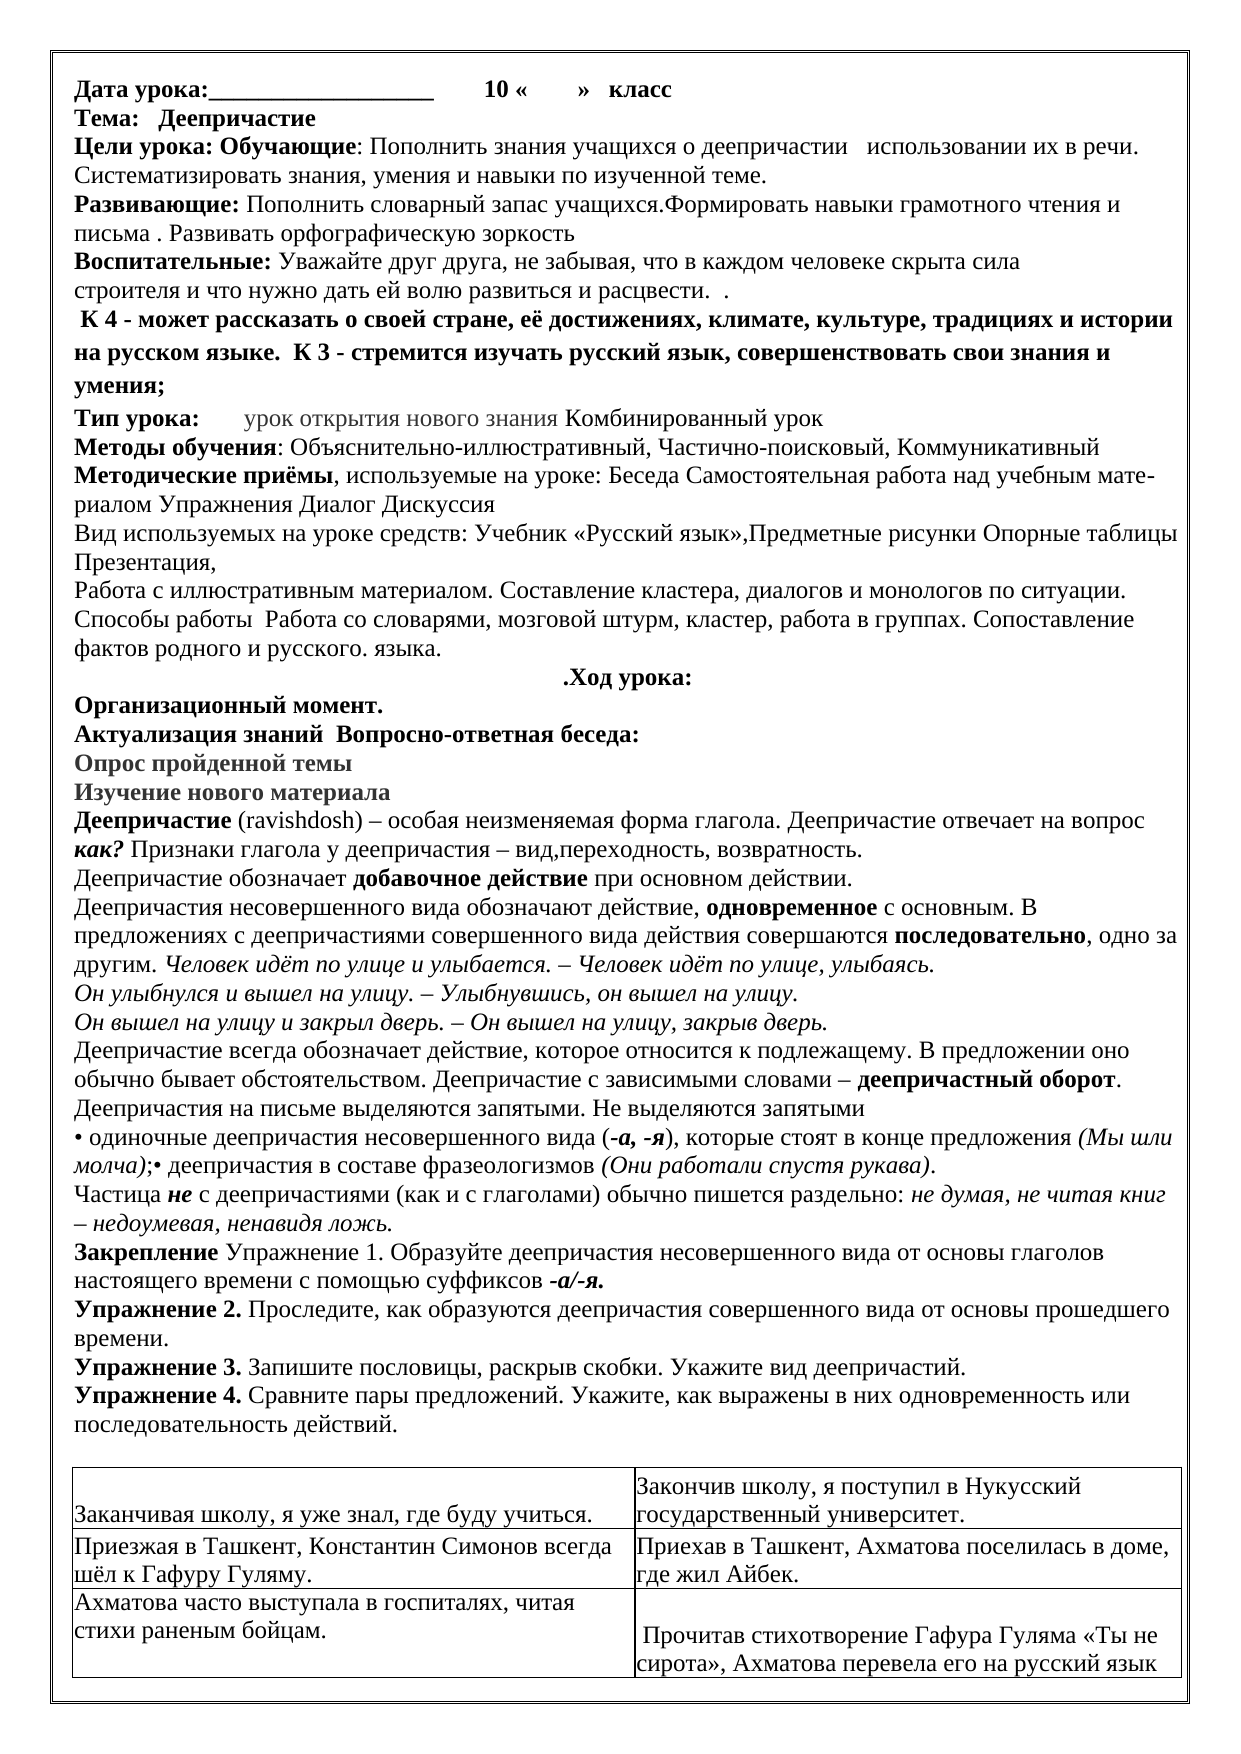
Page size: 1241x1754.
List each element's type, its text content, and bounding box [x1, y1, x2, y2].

table_cell Ахматова часто выступала в госпиталях, читая стихи раненым бойцам. [73, 1589, 634, 1677]
text К 4 - может рассказать о своей стране, её достижениях, климате, культуре, традициях и истории на русском языке. К 3 - стремится изучать русский язык, совершенствовать свои знания и умения; [74, 304, 1181, 399]
text Деепричастие (ravishdosh) – особая неизменяемая форма глагола. Деепричастие отвечает на вопрос как? Признаки глагола у деепричастия – вид,переходность, возвратность. [74, 805, 1181, 863]
text Цели урока: Обучающие: Пополнить знания учащихся о деепричастии использовании их в речи. Систематизировать знания, умения и навыки по изученной теме. [74, 131, 1181, 189]
text Тип урока: урок открытия нового знания Комбинированный урок [74, 403, 1181, 432]
text Деепричастие всегда обозначает действие, которое относится к подлежащему. В предложении оно обычно бывает обстоятельством. Деепричастие с зависимыми словами – деепричастный оборот. [74, 1035, 1181, 1093]
text Работа с иллюстративным материалом. Составление кластера, диалогов и монологов по ситуации. [74, 575, 1181, 604]
text Тема: Деепричастие [74, 103, 1181, 131]
text Закрепление Упражнение 1. Образуйте деепричастия несовершенного вида от основы глаголов настоящего времени с помощью суффиксов -а/-я. [74, 1237, 1181, 1294]
text Способы работы Работа со словарями, мозговой штурм, кластер, работа в группах. Сопоставление фактов родного и русского. языка. [74, 604, 1181, 662]
text Он улыбнулся и вышел на улицу. – Улыбнувшись, он вышел на улицу. [74, 978, 1181, 1007]
text Упражнение 3. Запишите пословицы, раскрыв скобки. Укажите вид деепричастий. [74, 1352, 1181, 1380]
text Частица не с деепричастиями (как и с глаголами) обычно пишется раздельно: не думая, не читая книг – недоумевая, ненавидя ложь. [74, 1179, 1181, 1237]
text Деепричастия несовершенного вида обозначают действие, одновременное с основным. В предложениях с деепричастиями совершенного вида действия совершаются последовательно, одно за другим. Человек идёт по улице и улыбается. – Человек идёт по улице, улыбаясь. [74, 892, 1181, 978]
text Развивающие: Пополнить словарный запас учащихся.Формировать навыки грамотного чтения и письма . Развивать орфографическую зоркость [74, 189, 1181, 246]
table_cell Приехав в Ташкент, Ахматова поселилась в доме, где жил Айбек. [636, 1529, 1181, 1588]
text .Ход урока: [74, 662, 1181, 690]
text Опрос пройденной темы [74, 748, 1181, 777]
table_cell Приезжая в Ташкент, Константин Симонов всегда шёл к Гафуру Гуляму. [73, 1529, 634, 1588]
text Вид используемых на уроке средств: Учебник «Русский язык»,Предметные рисунки Опорные таблицы Презентация, [74, 518, 1181, 575]
text Упражнение 2. Проследите, как образуются деепричастия совершенного вида от основы прошедшего времени. [74, 1294, 1181, 1352]
text Актуализация знаний Вопросно-ответная беседа: [74, 719, 1181, 748]
table_header Закончив школу, я поступил в Нукусский государственный университет. [636, 1468, 1181, 1528]
text Методические приёмы, используемые на уроке: Беседа Самостоятельная работа над учебным материалом Упражнения Диалог Дискуссия [74, 460, 1181, 518]
text Организационный момент. [74, 690, 1181, 719]
text Деепричастие обозначает добавочное действие при основном действии. [74, 863, 1181, 892]
text Он вышел на улицу и закрыл дверь. – Он вышел на улицу, закрыв дверь. [74, 1007, 1181, 1035]
table_header Заканчивая школу, я уже знал, где буду учиться. [73, 1468, 634, 1528]
text строителя и что нужно дать ей волю развиться и расцвести. . [74, 275, 1181, 304]
text Воспитательные: Уважайте друг друга, не забывая, что в каждом человеке скрыта сила [74, 246, 1181, 275]
text • одиночные деепричастия несовершенного вида (-а, -я), которые стоят в конце предложения (Мы шли молча);• деепричастия в составе фразеологизмов (Они работали спустя рукава). [74, 1122, 1181, 1179]
text Упражнение 4. Сравните пары предложений. Укажите, как выражены в них одновременность или последовательность действий. [74, 1380, 1181, 1438]
text Методы обучения: Объяснительно-иллюстративный, Частично-поисковый, Коммуникативный [74, 432, 1181, 460]
text Изучение нового материала [74, 777, 1181, 805]
table_cell Прочитав стихотворение Гафура Гуляма «Ты не сирота», Ахматова перевела его на русский язык [636, 1589, 1181, 1677]
text Деепричастия на письме выделяются запятыми. Не выделяются запятыми [74, 1093, 1181, 1122]
text Дата урока:__________________ 10 « » класс [74, 74, 1181, 103]
